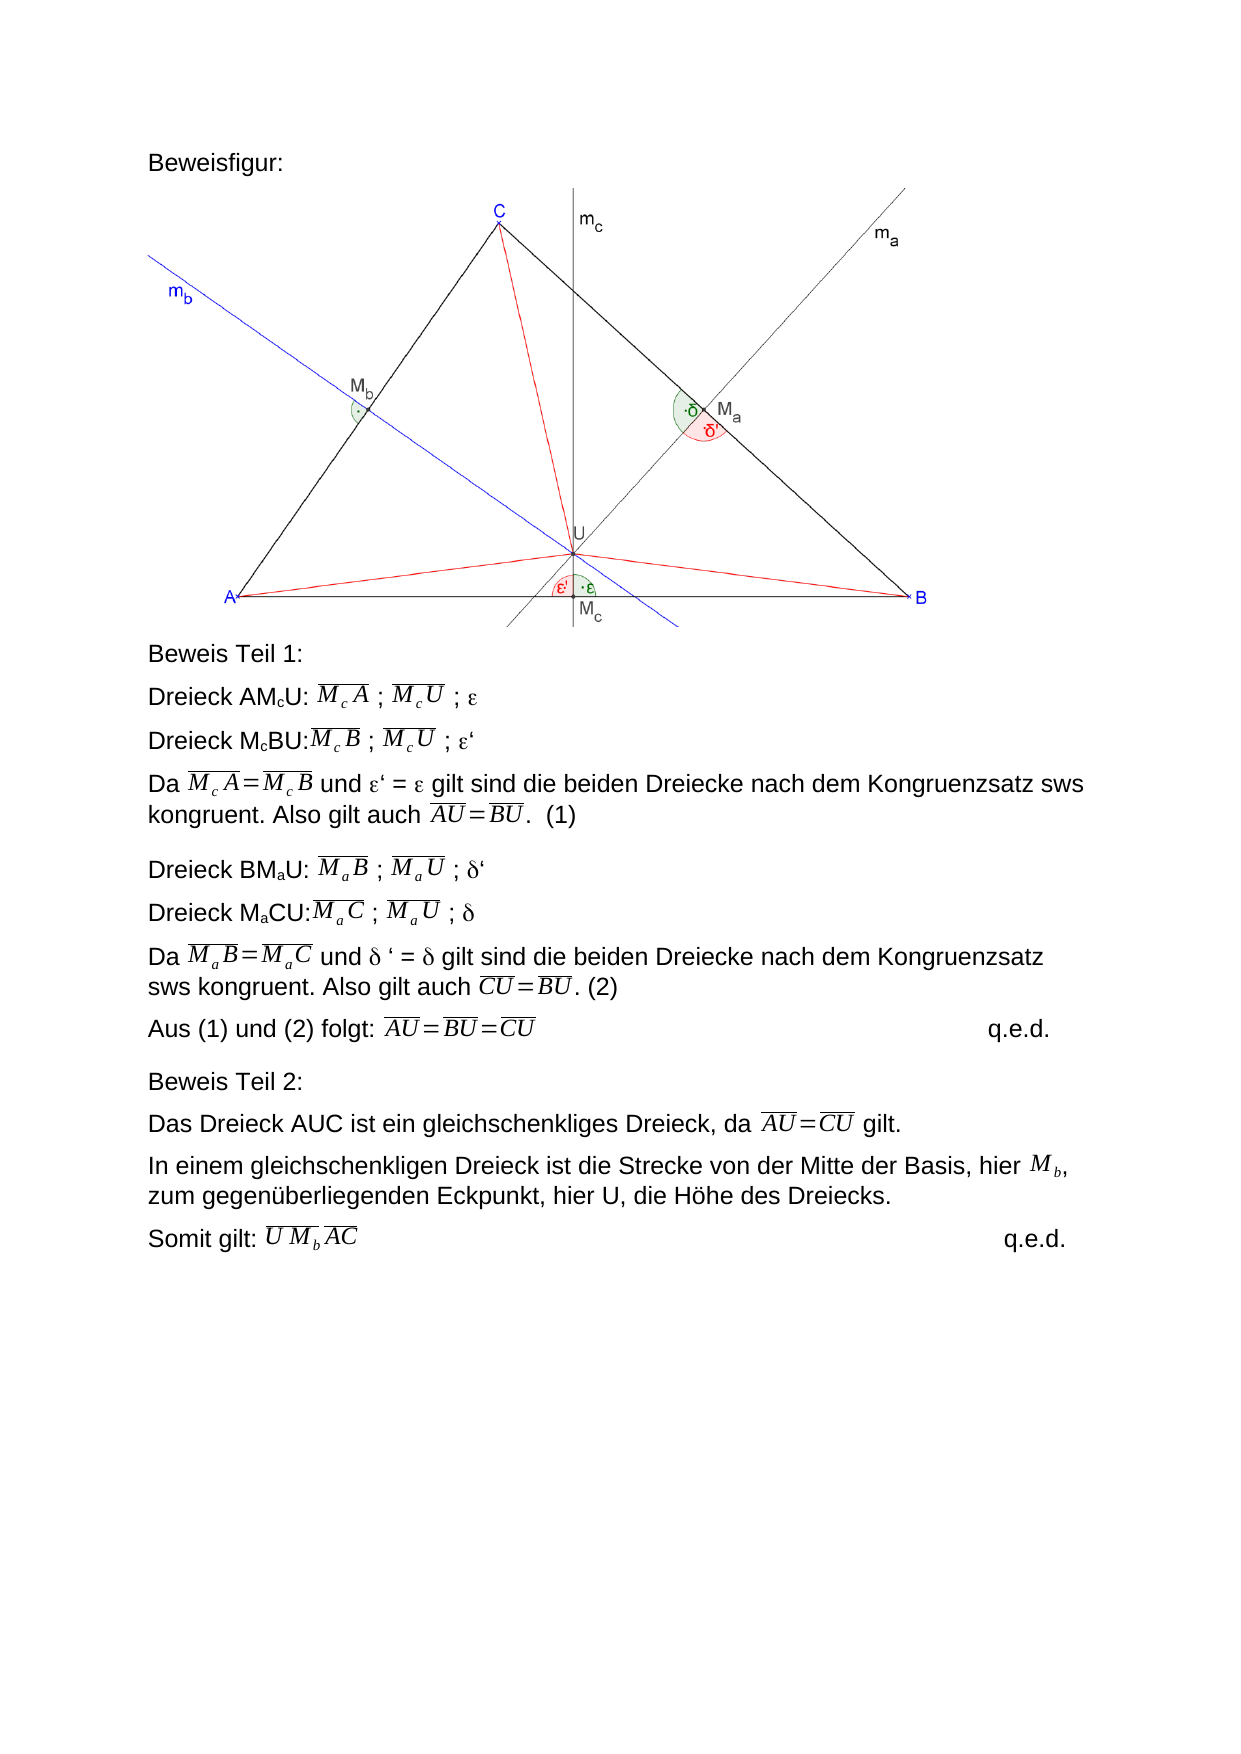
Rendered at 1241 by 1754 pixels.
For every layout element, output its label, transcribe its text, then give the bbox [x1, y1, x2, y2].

text Da und ‘ = gilt sind die beiden Dreiecke nach dem Kongruenzsatz sws kongruent. Also gilt auch . (2) [148, 941, 1093, 1001]
picture [147, 188, 1093, 627]
text Beweisfigur: [148, 148, 1093, 176]
text Beweis Teil 2: [148, 1067, 1093, 1096]
text Dreieck MaCU: ; ; [148, 897, 1093, 928]
text Somit gilt: q.e.d. [148, 1222, 1093, 1254]
text Beweis Teil 1: [148, 639, 1093, 668]
text In einem gleichschenkligen Dreieck ist die Strecke von der Mitte der Basis, hier , zum gegenüberliegenden Eckpunkt, hier U, die Höhe des Dreiecks. [148, 1150, 1093, 1210]
text Aus (1) und (2) folgt: q.e.d. [148, 1014, 1093, 1042]
text Dreieck BMaU: ; ; ‘ [148, 853, 1093, 885]
text Dreieck AMcU: ; ; [148, 681, 1093, 712]
text Dreieck McBU: ; ; ‘ [148, 724, 1093, 756]
text Da und ‘ = gilt sind die beiden Dreiecke nach dem Kongruenzsatz sws kongruent. Also gilt auch . (1) [148, 768, 1093, 828]
text Das Dreieck AUC ist ein gleichschenkliges Dreieck, da gilt. [148, 1109, 1093, 1137]
